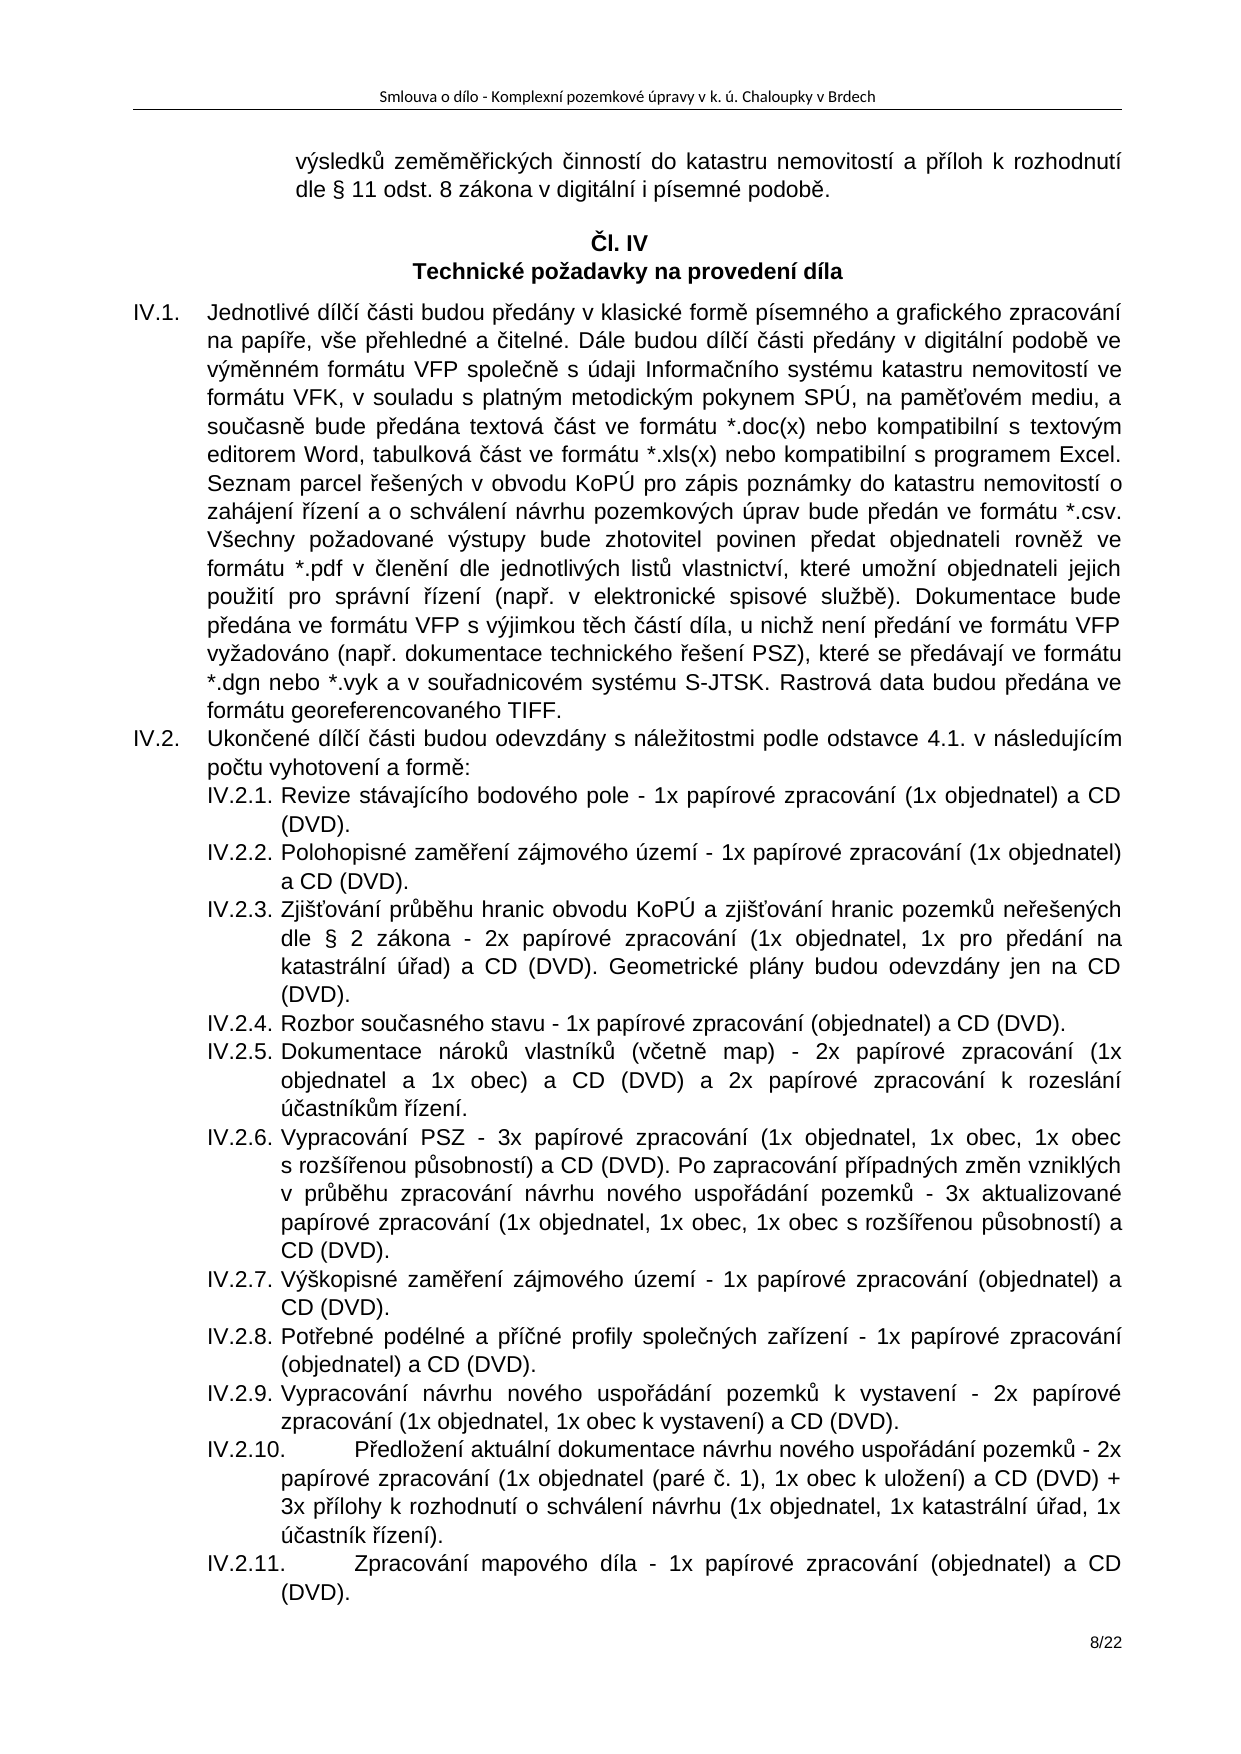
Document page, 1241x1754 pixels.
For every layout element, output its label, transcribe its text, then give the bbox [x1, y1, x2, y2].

text Potřebné podélné a příčné profily společných zařízení - 1x papírové zpracování (objednatel) a CD (DVD). [207, 1323, 1122, 1377]
text Vypracování návrhu nového uspořádání pozemků k vystavení - 2x papírové zpracování (1x objednatel, 1x obec k vystavení) a CD (DVD). [207, 1379, 1122, 1434]
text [222, 148, 1122, 202]
text Polohopisné zaměření zájmového území - 1x papírové zpracování (1x objednatel) a CD (DVD). [207, 839, 1122, 894]
list Jednotlivé dílčí části budou předány v klasické formě písemného a grafického zpracování na papíře, vše přehledné a čitelné. Dále budou dílčí části předány v digitální podobě ve výměnném formátu VFP společně s údaji Informačního systému katastru nemovitostí ve formátu VFK, v souladu s platným metodickým pokynem SPÚ, na paměťovém mediu, a současně bude předána textová část ve formátu *.doc(x) nebo kompatibilní s textovým editorem Word, tabulková část ve formátu *.xls(x) nebo kompatibilní s programem Excel. Seznam parcel řešených v obvodu KoPÚ pro zápis poznámky do katastru nemovitostí o zahájení řízení a o schválení návrhu pozemkových úprav bude předán ve formátu *.csv. Všechny požadované výstupy bude zhotovitel povinen předat objednateli rovněž ve formátu *.pdf v členění dle jednotlivých listů vlastnictví, které umožní objednateli jejich použití pro správní řízení (např. v elektronické spisové službě). Dokumentace bude předána ve formátu VFP s výjimkou těch částí díla, u nichž není předání ve formátu VFP vyžadováno (např. dokumentace technického řešení PSZ), které se předávají ve formátu *.dgn nebo *.vyk a v souřadnicovém systému S-JTSK. Rastrová data budou předána ve formátu georeferencovaného TIFF. [133, 299, 1122, 723]
text Zjišťování průběhu hranic obvodu KoPÚ a zjišťování hranic pozemků neřešených dle § 2 zákona - 2x papírové zpracování (1x objednatel, 1x pro předání na katastrální úřad) a CD (DVD). Geometrické plány budou odevzdány jen na CD (DVD). [207, 896, 1122, 1008]
text Dokumentace nároků vlastníků (včetně map) - 2x papírové zpracování (1x objednatel a 1x obec) a CD (DVD) a 2x papírové zpracování k rozeslání účastníkům řízení. [207, 1038, 1122, 1121]
text Revize stávajícího bodového pole - 1x papírové zpracování (1x objednatel) a CD (DVD). [207, 782, 1122, 837]
list Ukončené dílčí části budou odevzdány s náležitostmi podle odstavce 4.1. v následujícím počtu vyhotovení a formě: [133, 725, 1122, 780]
text Technické požadavky na provedení díla [133, 229, 1122, 284]
text Předložení aktuální dokumentace návrhu nového uspořádání pozemků - 2x papírové zpracování (1x objednatel (paré č. 1), 1x obec k uložení) a CD (DVD) + 3x přílohy k rozhodnutí o schválení návrhu (1x objednatel, 1x katastrální úřad, 1x účastník řízení). [207, 1436, 1122, 1548]
text Vypracování PSZ - 3x papírové zpracování (1x objednatel, 1x obec, 1x obec s rozšířenou působností) a CD (DVD). Po zapracování případných změn vzniklých v průběhu zpracování návrhu nového uspořádání pozemků - 3x aktualizované papírové zpracování (1x objednatel, 1x obec, 1x obec s rozšířenou působností) a CD (DVD). [207, 1123, 1122, 1264]
text Rozbor současného stavu - 1x papírové zpracování (objednatel) a CD (DVD). [207, 1010, 1122, 1036]
text Výškopisné zaměření zájmového území - 1x papírové zpracování (objednatel) a CD (DVD). [207, 1266, 1122, 1321]
text Zpracování mapového díla - 1x papírové zpracování (objednatel) a CD (DVD). [207, 1550, 1122, 1605]
